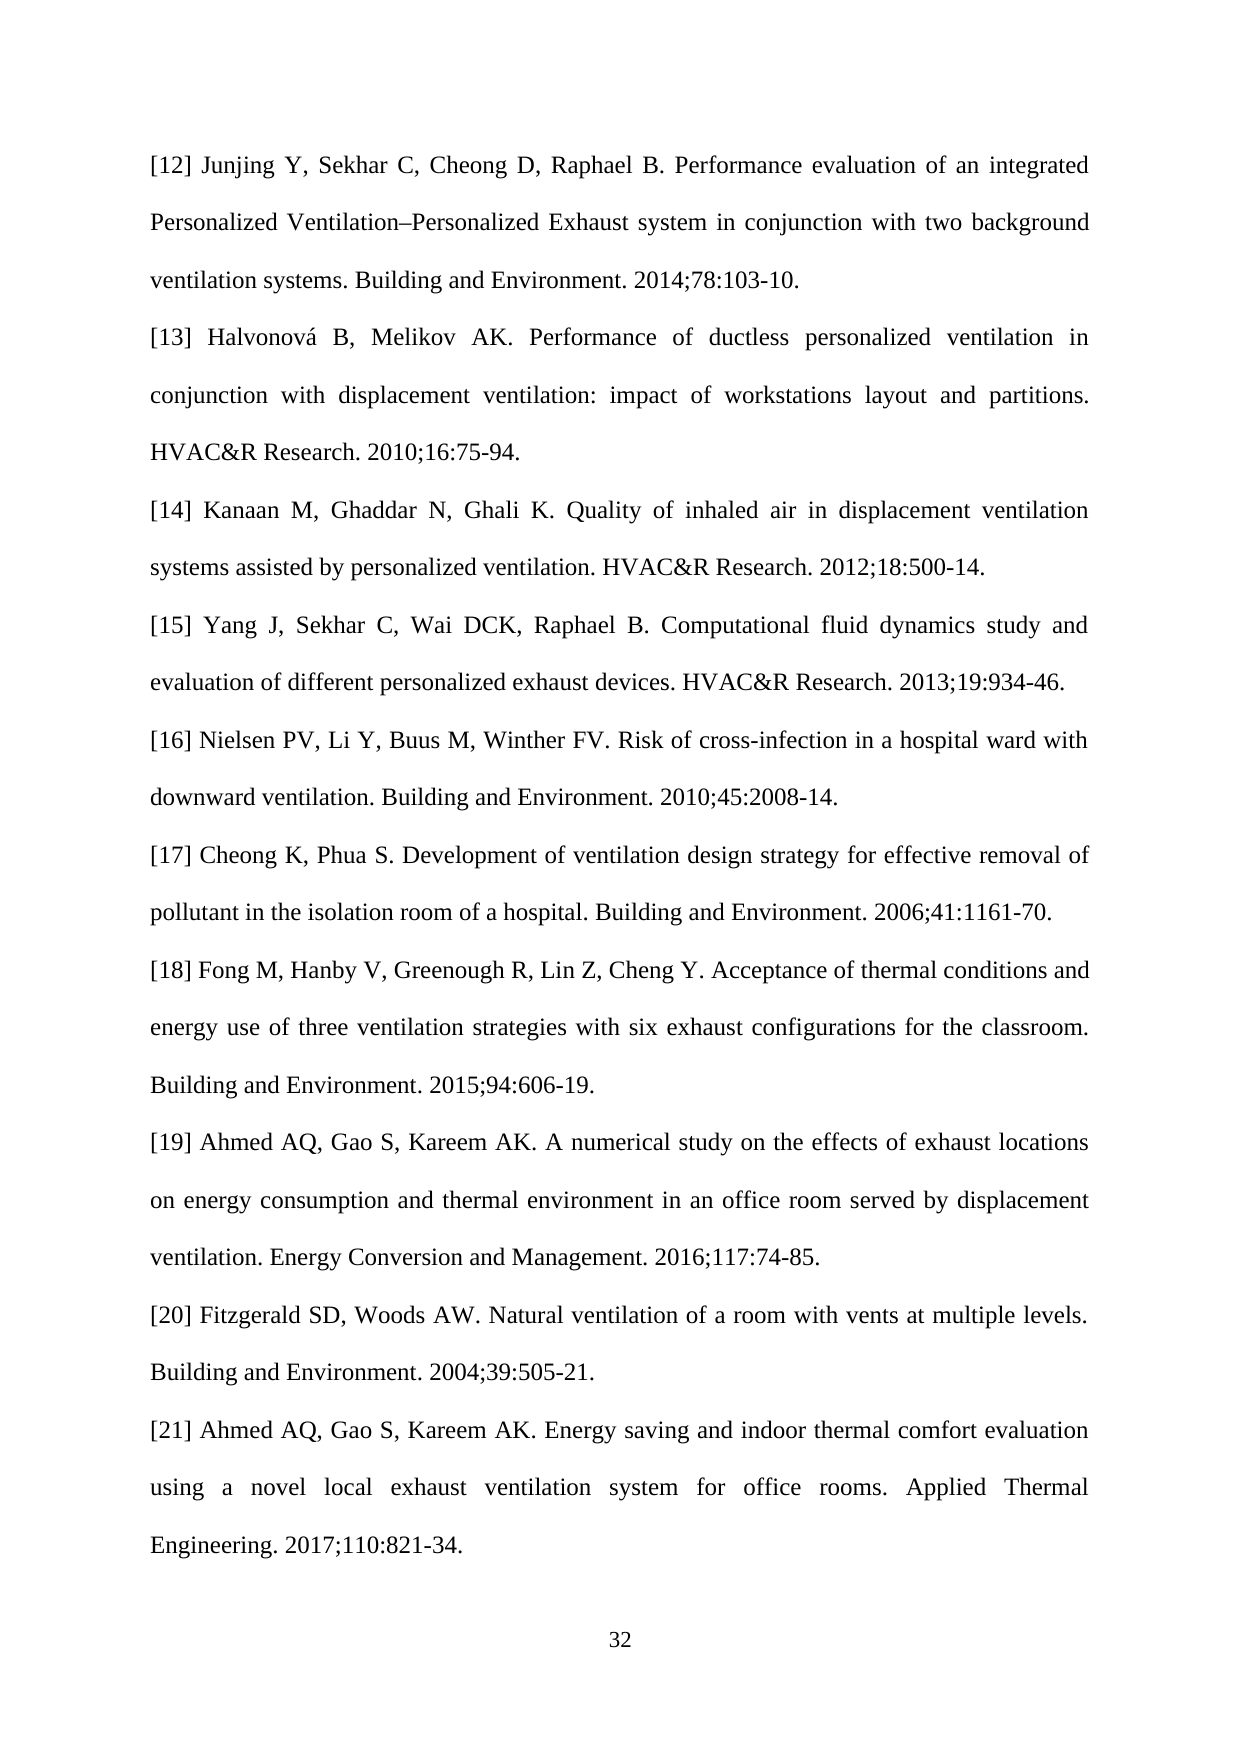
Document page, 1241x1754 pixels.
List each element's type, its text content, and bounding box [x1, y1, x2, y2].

text [20] Fitzgerald SD, Woods AW. Natural ventilation of a room with vents at multiple levels. Building and Environment. 2004;39:505-21. [150, 1300, 1090, 1386]
text [14] Kanaan M, Ghaddar N, Ghali K. Quality of inhaled air in displacement ventilation systems assisted by personalized ventilation. HVAC&R Research. 2012;18:500-14. [150, 495, 1090, 581]
text [17] Cheong K, Phua S. Development of ventilation design strategy for effective removal of pollutant in the isolation room of a hospital. Building and Environment. 2006;41:1161-70. [150, 840, 1090, 926]
text [19] Ahmed AQ, Gao S, Kareem AK. A numerical study on the effects of exhaust locations on energy consumption and thermal environment in an office room served by displacement ventilation. Energy Conversion and Management. 2016;117:74-85. [150, 1127, 1090, 1271]
text [18] Fong M, Hanby V, Greenough R, Lin Z, Cheng Y. Acceptance of thermal conditions and energy use of three ventilation strategies with six exhaust configurations for the classroom. Building and Environment. 2015;94:606-19. [150, 955, 1090, 1099]
text [21] Ahmed AQ, Gao S, Kareem AK. Energy saving and indoor thermal comfort evaluation using a novel local exhaust ventilation system for office rooms. Applied Thermal Engineering. 2017;110:821-34. [150, 1415, 1090, 1559]
text [16] Nielsen PV, Li Y, Buus M, Winther FV. Risk of cross-infection in a hospital ward with downward ventilation. Building and Environment. 2010;45:2008-14. [150, 725, 1090, 811]
text [13] Halvonová B, Melikov AK. Performance of ductless personalized ventilation in conjunction with displacement ventilation: impact of workstations layout and partitions. HVAC&R Research. 2010;16:75-94. [150, 322, 1090, 466]
text [12] Junjing Y, Sekhar C, Cheong D, Raphael B. Performance evaluation of an integrated Personalized Ventilation–Personalized Exhaust system in conjunction with two background ventilation systems. Building and Environment. 2014;78:103-10. [150, 150, 1090, 294]
text [15] Yang J, Sekhar C, Wai DCK, Raphael B. Computational fluid dynamics study and evaluation of different personalized exhaust devices. HVAC&R Research. 2013;19:934-46. [150, 610, 1090, 696]
